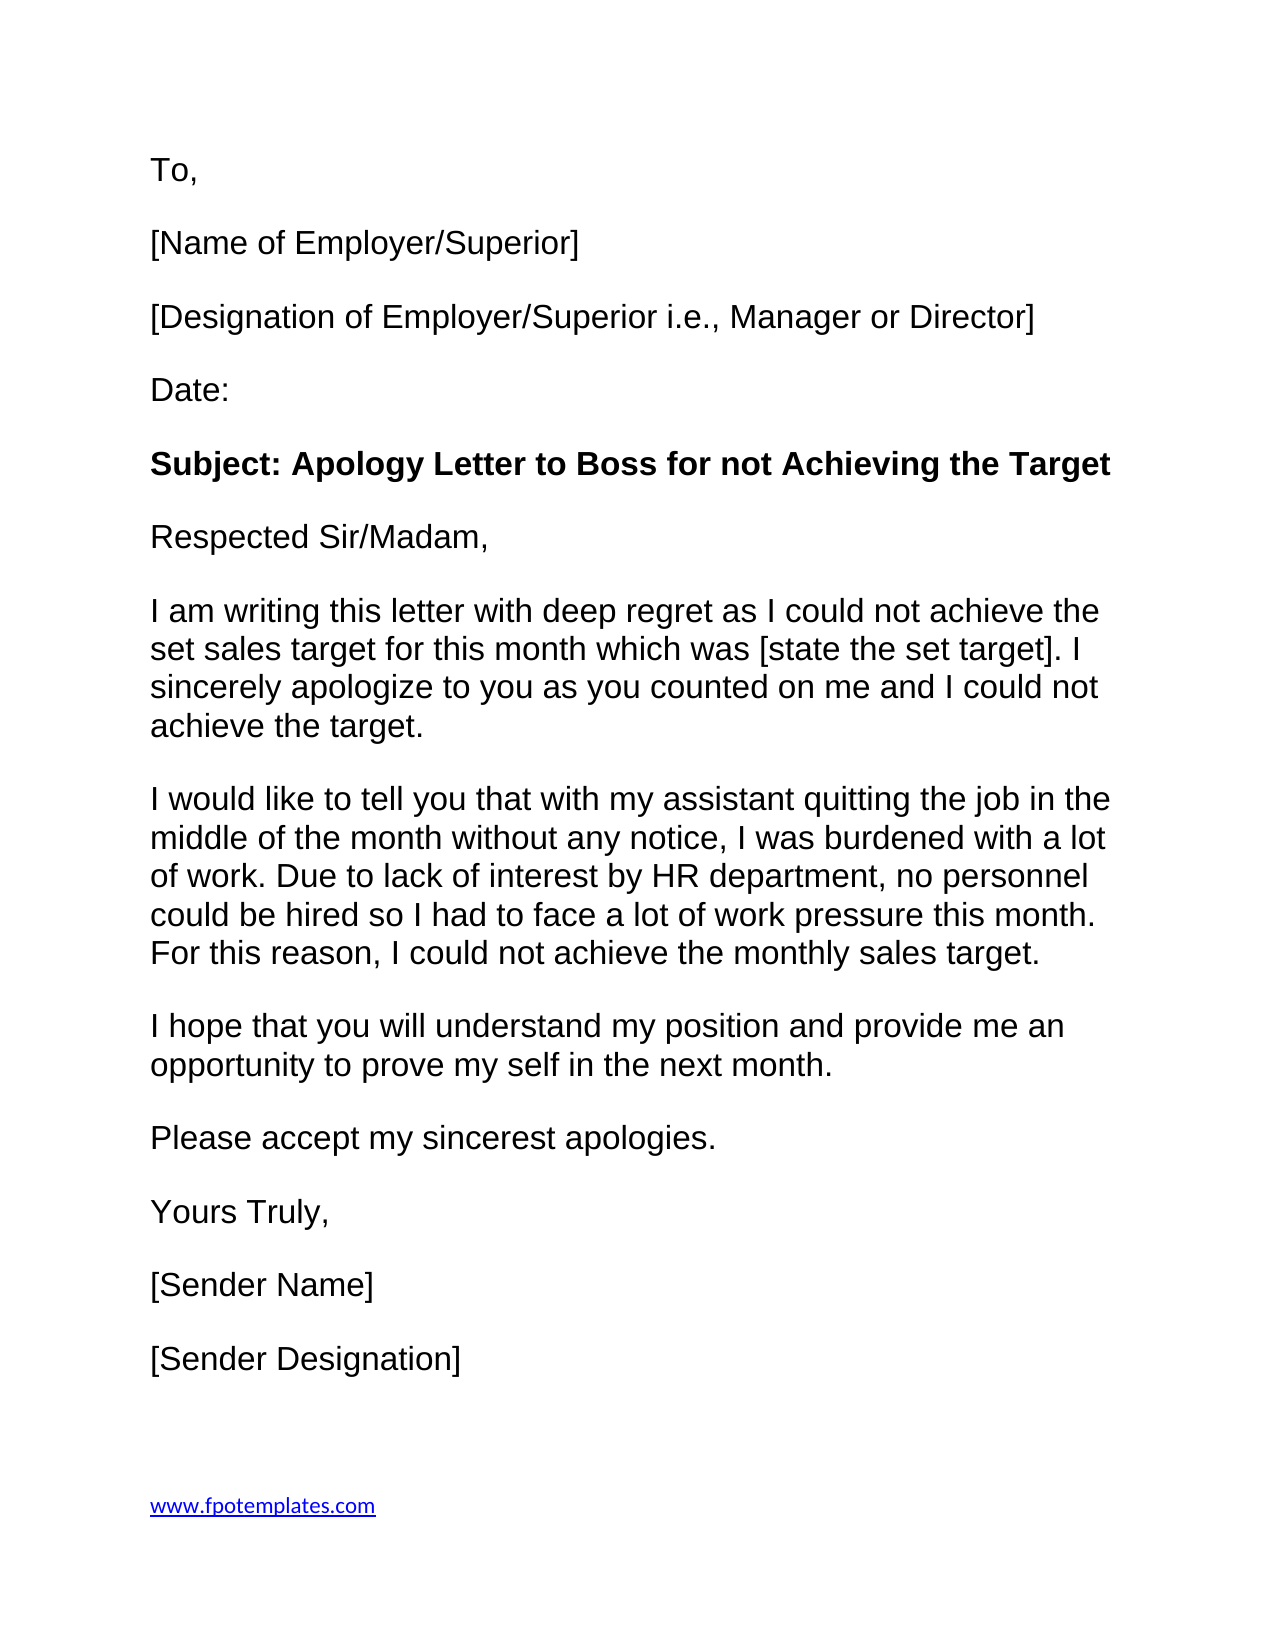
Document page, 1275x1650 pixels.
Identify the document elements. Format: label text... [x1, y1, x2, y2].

text [Name of Employer/Superior] [150, 223, 1125, 262]
text I hope that you will understand my position and provide me an opportunity to prove my self in the next month. [150, 1007, 1125, 1083]
text [Sender Designation] [150, 1339, 1125, 1377]
text Respected Sir/Madam, [150, 517, 1125, 556]
text Yours Truly, [150, 1192, 1125, 1230]
text I would like to tell you that with my assistant quitting the job in the middle of the month without any notice, I was burdened with a lot of work. Due to lack of interest by HR department, no personnel could be hired so I had to face a lot of work pressure this month. For this reason, I could not achieve the monthly sales target. [150, 779, 1125, 972]
text [Designation of Employer/Superior i.e., Manager or Director] [150, 297, 1125, 335]
text Subject: Apology Letter to Boss for not Achieving the Target [150, 444, 1125, 482]
text To, [150, 150, 1125, 188]
text I am writing this letter with deep regret as I could not achieve the set sales target for this month which was [state the set target]. I sincerely apologize to you as you counted on me and I could not achieve the target. [150, 591, 1125, 744]
text Please accept my sincerest apologies. [150, 1118, 1125, 1157]
text [Sender Name] [150, 1265, 1125, 1304]
text Date: [150, 370, 1125, 409]
